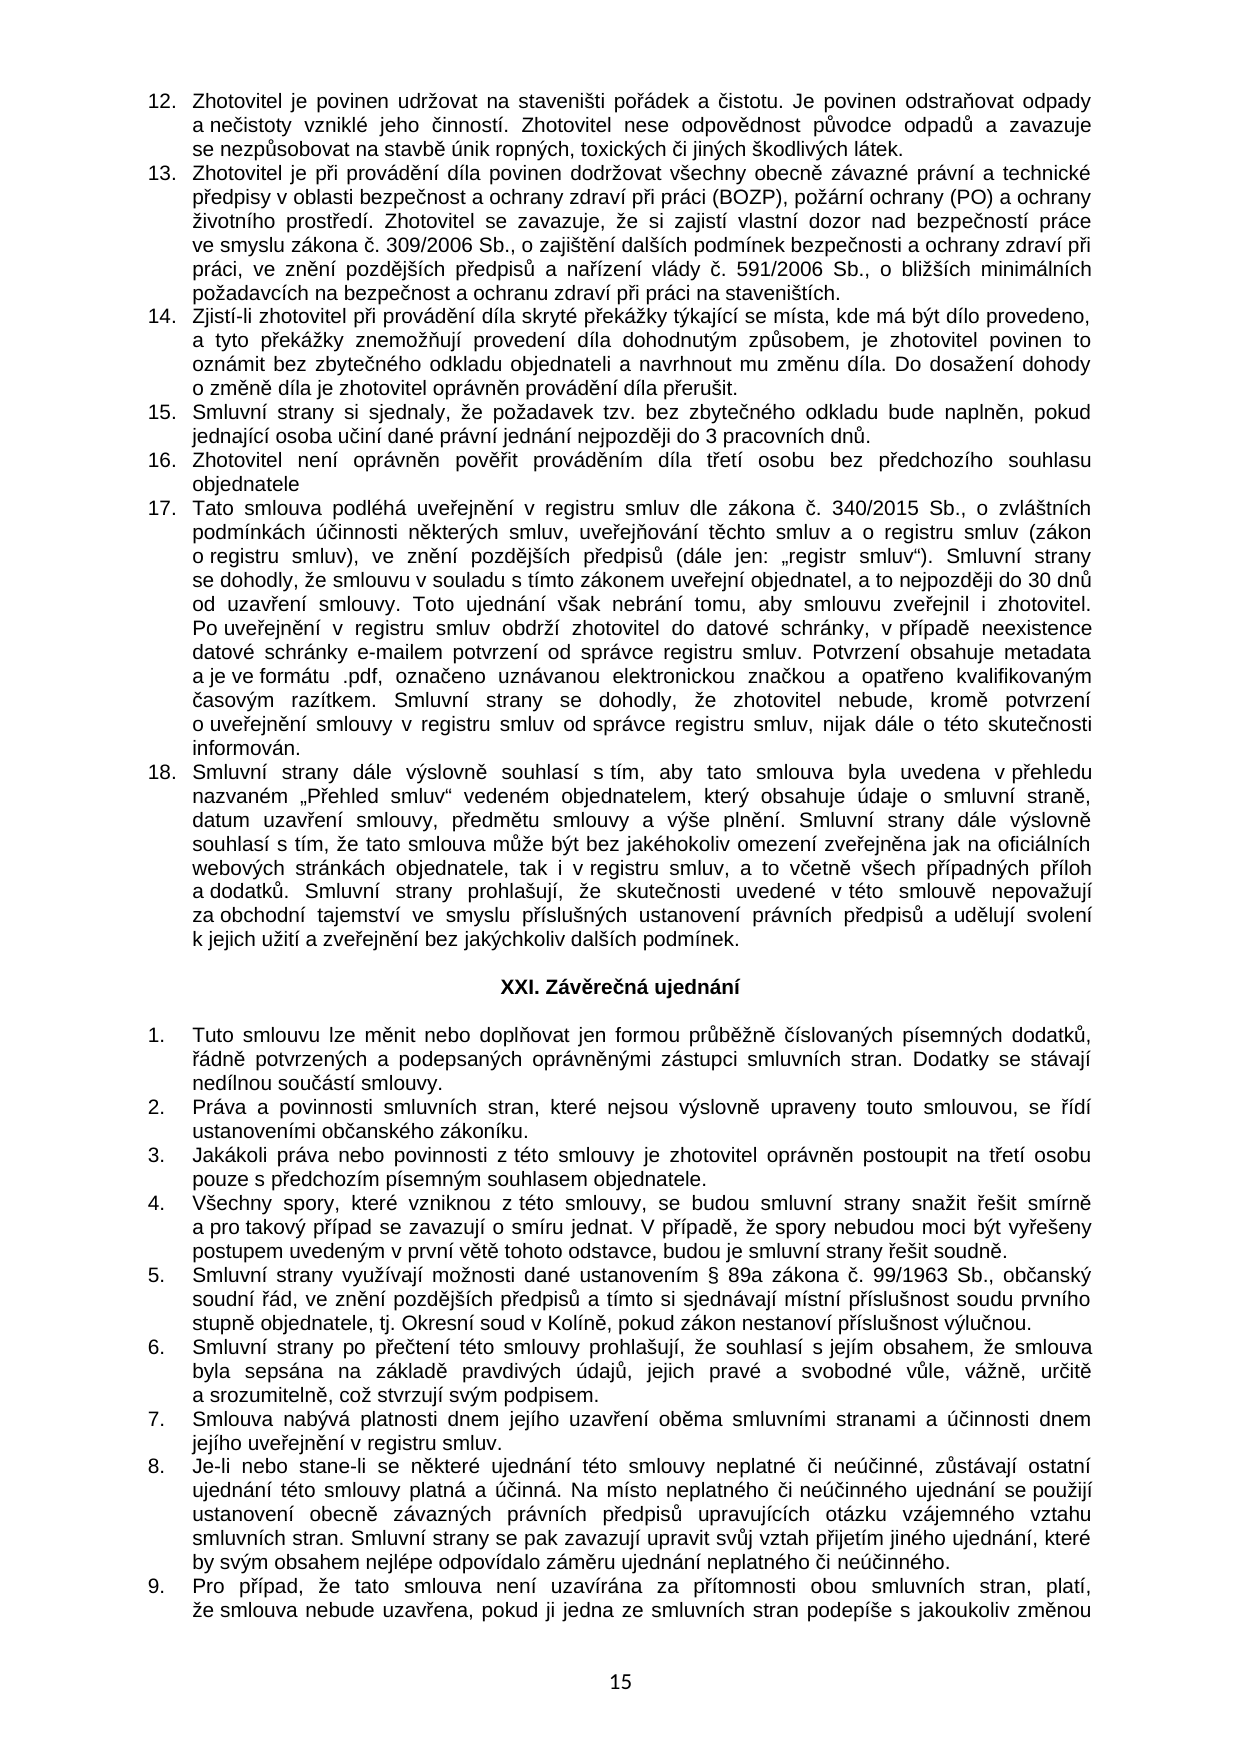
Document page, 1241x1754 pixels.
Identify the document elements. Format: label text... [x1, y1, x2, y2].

list Smlouva nabývá platnosti dnem jejího uzavření oběma smluvními stranami a účinnosti dnem jejího uveřejnění v registru smluv. [148, 1406, 1092, 1454]
list Smluvní strany si sjednaly, že požadavek tzv. bez zbytečného odkladu bude naplněn, pokud jednající osoba učiní dané právní jednání nejpozději do 3 pracovních dnů. [148, 400, 1092, 448]
list Zhotovitel je povinen udržovat na staveništi pořádek a čistotu. Je povinen odstraňovat odpady a nečistoty vzniklé jeho činností. Zhotovitel nese odpovědnost původce odpadů a zavazuje se nezpůsobovat na stavbě únik ropných, toxických či jiných škodlivých látek. [148, 89, 1092, 161]
list Tato smlouva podléhá uveřejnění v registru smluv dle zákona č. 340/2015 Sb., o zvláštních podmínkách účinnosti některých smluv, uveřejňování těchto smluv a o registru smluv (zákon o registru smluv), ve znění pozdějších předpisů (dále jen: „registr smluv“). Smluvní strany se dohodly, že smlouvu v souladu s tímto zákonem uveřejní objednatel, a to nejpozději do 30 dnů od uzavření smlouvy. Toto ujednání však nebrání tomu, aby smlouvu zveřejnil i zhotovitel. Po uveřejnění v registru smluv obdrží zhotovitel do datové schránky, v případě neexistence datové schránky e-mailem potvrzení od správce registru smluv. Potvrzení obsahuje metadata a je ve formátu .pdf, označeno uznávanou elektronickou značkou a opatřeno kvalifikovaným časovým razítkem. Smluvní strany se dohodly, že zhotovitel nebude, kromě potvrzení o uveřejnění smlouvy v registru smluv od správce registru smluv, nijak dále o této skutečnosti informován. [148, 496, 1092, 759]
list Zjistí-li zhotovitel při provádění díla skryté překážky týkající se místa, kde má být dílo provedeno, a tyto překážky znemožňují provedení díla dohodnutým způsobem, je zhotovitel povinen to oznámit bez zbytečného odkladu objednateli a navrhnout mu změnu díla. Do dosažení dohody o změně díla je zhotovitel oprávněn provádění díla přerušit. [148, 304, 1092, 400]
list Smluvní strany využívají možnosti dané ustanovením § 89a zákona č. 99/1963 Sb., občanský soudní řád, ve znění pozdějších předpisů a tímto si sjednávají místní příslušnost soudu prvního stupně objednatele, tj. Okresní soud v Kolíně, pokud zákon nestanoví příslušnost výlučnou. [148, 1263, 1092, 1334]
list Zhotovitel je při provádění díla povinen dodržovat všechny obecně závazné právní a technické předpisy v oblasti bezpečnost a ochrany zdraví při práci (BOZP), požární ochrany (PO) a ochrany životního prostředí. Zhotovitel se zavazuje, že si zajistí vlastní dozor nad bezpečností práce ve smyslu zákona č. 309/2006 Sb., o zajištění dalších podmínek bezpečnosti a ochrany zdraví při práci, ve znění pozdějších předpisů a nařízení vlády č. 591/2006 Sb., o bližších minimálních požadavcích na bezpečnost a ochranu zdraví při práci na staveništích. [148, 161, 1092, 304]
list Zhotovitel není oprávněn pověřit prováděním díla třetí osobu bez předchozího souhlasu objednatele [148, 448, 1092, 496]
list Tuto smlouvu lze měnit nebo doplňovat jen formou průběžně číslovaných písemných dodatků, řádně potvrzených a podepsaných oprávněnými zástupci smluvních stran. Dodatky se stávají nedílnou součástí smlouvy. [148, 1023, 1092, 1095]
list Všechny spory, které vzniknou z této smlouvy, se budou smluvní strany snažit řešit smírně a pro takový případ se zavazují o smíru jednat. V případě, že spory nebudou moci být vyřešeny postupem uvedeným v první větě tohoto odstavce, budou je smluvní strany řešit soudně. [148, 1191, 1092, 1263]
list Je-li nebo stane-li se některé ujednání této smlouvy neplatné či neúčinné, zůstávají ostatní ujednání této smlouvy platná a účinná. Na místo neplatného či neúčinného ujednání se použijí ustanovení obecně závazných právních předpisů upravujících otázku vzájemného vztahu smluvních stran. Smluvní strany se pak zavazují upravit svůj vztah přijetím jiného ujednání, které by svým obsahem nejlépe odpovídalo záměru ujednání neplatného či neúčinného. [148, 1454, 1092, 1574]
list Smluvní strany dále výslovně souhlasí s tím, aby tato smlouva byla uvedena v přehledu nazvaném „Přehled smluv“ vedeném objednatelem, který obsahuje údaje o smluvní straně, datum uzavření smlouvy, předmětu smlouvy a výše plnění. Smluvní strany dále výslovně souhlasí s tím, že tato smlouva může být bez jakéhokoliv omezení zveřejněna jak na oficiálních webových stránkách objednatele, tak i v registru smluv, a to včetně všech případných příloh a dodatků. Smluvní strany prohlašují, že skutečnosti uvedené v této smlouvě nepovažují za obchodní tajemství ve smyslu příslušných ustanovení právních předpisů a udělují svolení k jejich užití a zveřejnění bez jakýchkoliv dalších podmínek. [148, 759, 1092, 951]
list Jakákoli práva nebo povinnosti z této smlouvy je zhotovitel oprávněn postoupit na třetí osobu pouze s předchozím písemným souhlasem objednatele. [148, 1143, 1092, 1191]
list Smluvní strany po přečtení této smlouvy prohlašují, že souhlasí s jejím obsahem, že smlouva byla sepsána na základě pravdivých údajů, jejich pravé a svobodné vůle, vážně, určitě a srozumitelně, což stvrzují svým podpisem. [148, 1334, 1092, 1406]
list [148, 1574, 1092, 1622]
text XXI. Závěrečná ujednání [148, 975, 1092, 999]
list Práva a povinnosti smluvních stran, které nejsou výslovně upraveny touto smlouvou, se řídí ustanoveními občanského zákoníku. [148, 1095, 1092, 1143]
